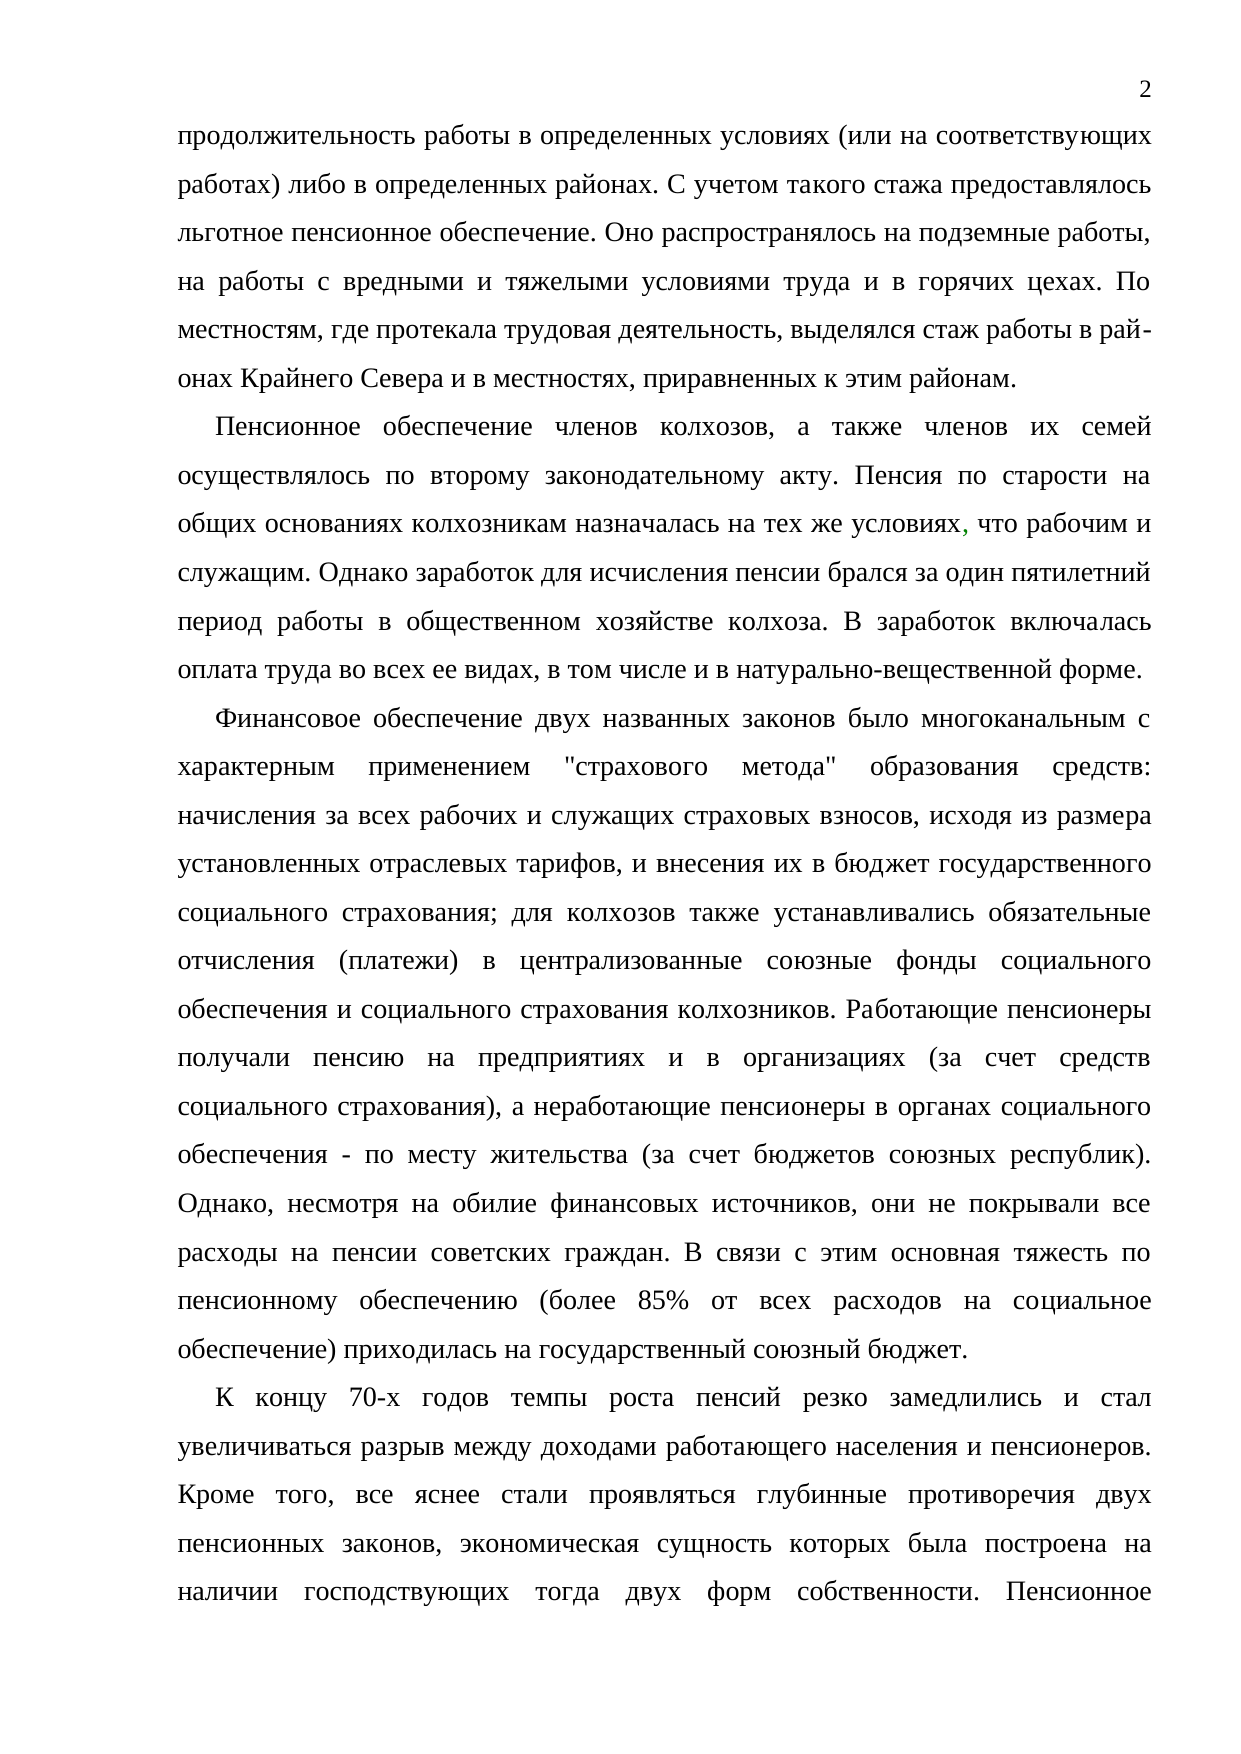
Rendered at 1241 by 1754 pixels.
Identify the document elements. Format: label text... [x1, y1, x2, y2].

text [177, 118, 1152, 393]
text Финансовое обеспечение двух названных законов было многоканальным с характерным применением "страхового метода" образования средств: начисления за всех рабочих и служащих страховых взносов, исходя из размера установленных отраслевых тарифов, и внесения их в бюджет государственного социального страхования; для колхозов также устанавливались обязательные отчисления (платежи) в централизованные союзные фонды социального обеспечения и социального страхования колхозников. Работающие пенсионеры получали пенсию на предприятиях и в организациях (за счет средств социального страхования), а неработающие пенсионеры в органах социального обеспечения - по месту жительства (за счет бюджетов союзных республик). Однако, несмотря на обилие финансовых источников, они не покрывали все расходы на пенсии советских граждан. В связи с этим основная тяжесть по пенсионному обеспечению (более 85% от всех расходов на социальное обеспечение) приходилась на государственный союзный бюджет. [177, 701, 1152, 1364]
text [177, 1380, 1152, 1607]
text Пенсионное обеспечение членов колхозов, а также членов их семей осуществлялось по второму законодательному акту. Пенсия по старости на общих основаниях колхозникам назначалась на тех же условиях, что рабочим и служащим. Однако заработок для исчисления пенсии брался за один пятилетний период работы в общественном хозяйстве колхоза. В заработок включалась оплата труда во всех ее видах, в том числе и в натурально-вещественной форме. [177, 409, 1152, 684]
